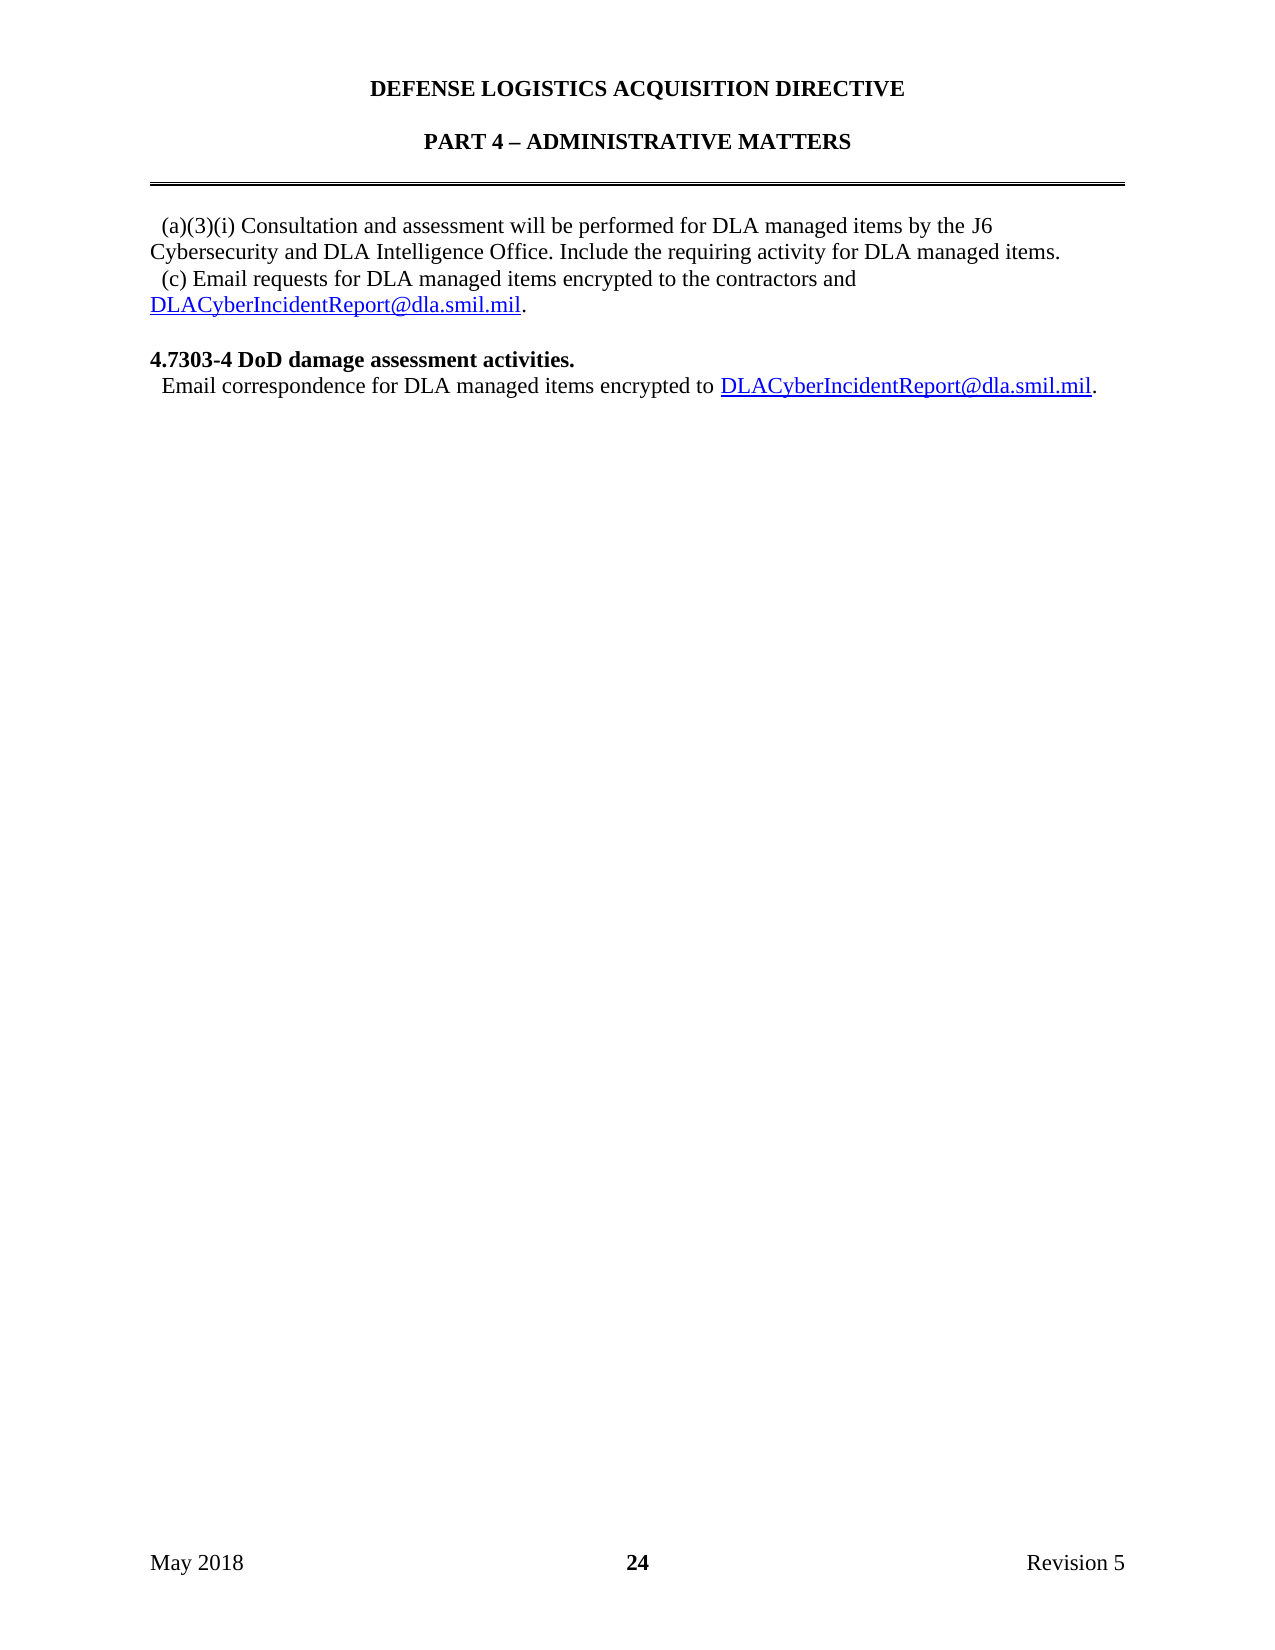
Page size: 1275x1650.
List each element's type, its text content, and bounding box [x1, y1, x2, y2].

text (c) Email requests for DLA managed items encrypted to the contractors and DLACyberIncidentReport@dla.smil.mil. [150, 265, 1125, 317]
text (a)(3)(i) Consultation and assessment will be performed for DLA managed items by the J6 Cybersecurity and DLA Intelligence Office. Include the requiring activity for DLA managed items. [150, 212, 1125, 265]
text Email correspondence for DLA managed items encrypted to DLACyberIncidentReport@dla.smil.mil. [150, 372, 1125, 399]
text 4.7303-4 DoD damage assessment activities. [150, 346, 1125, 372]
